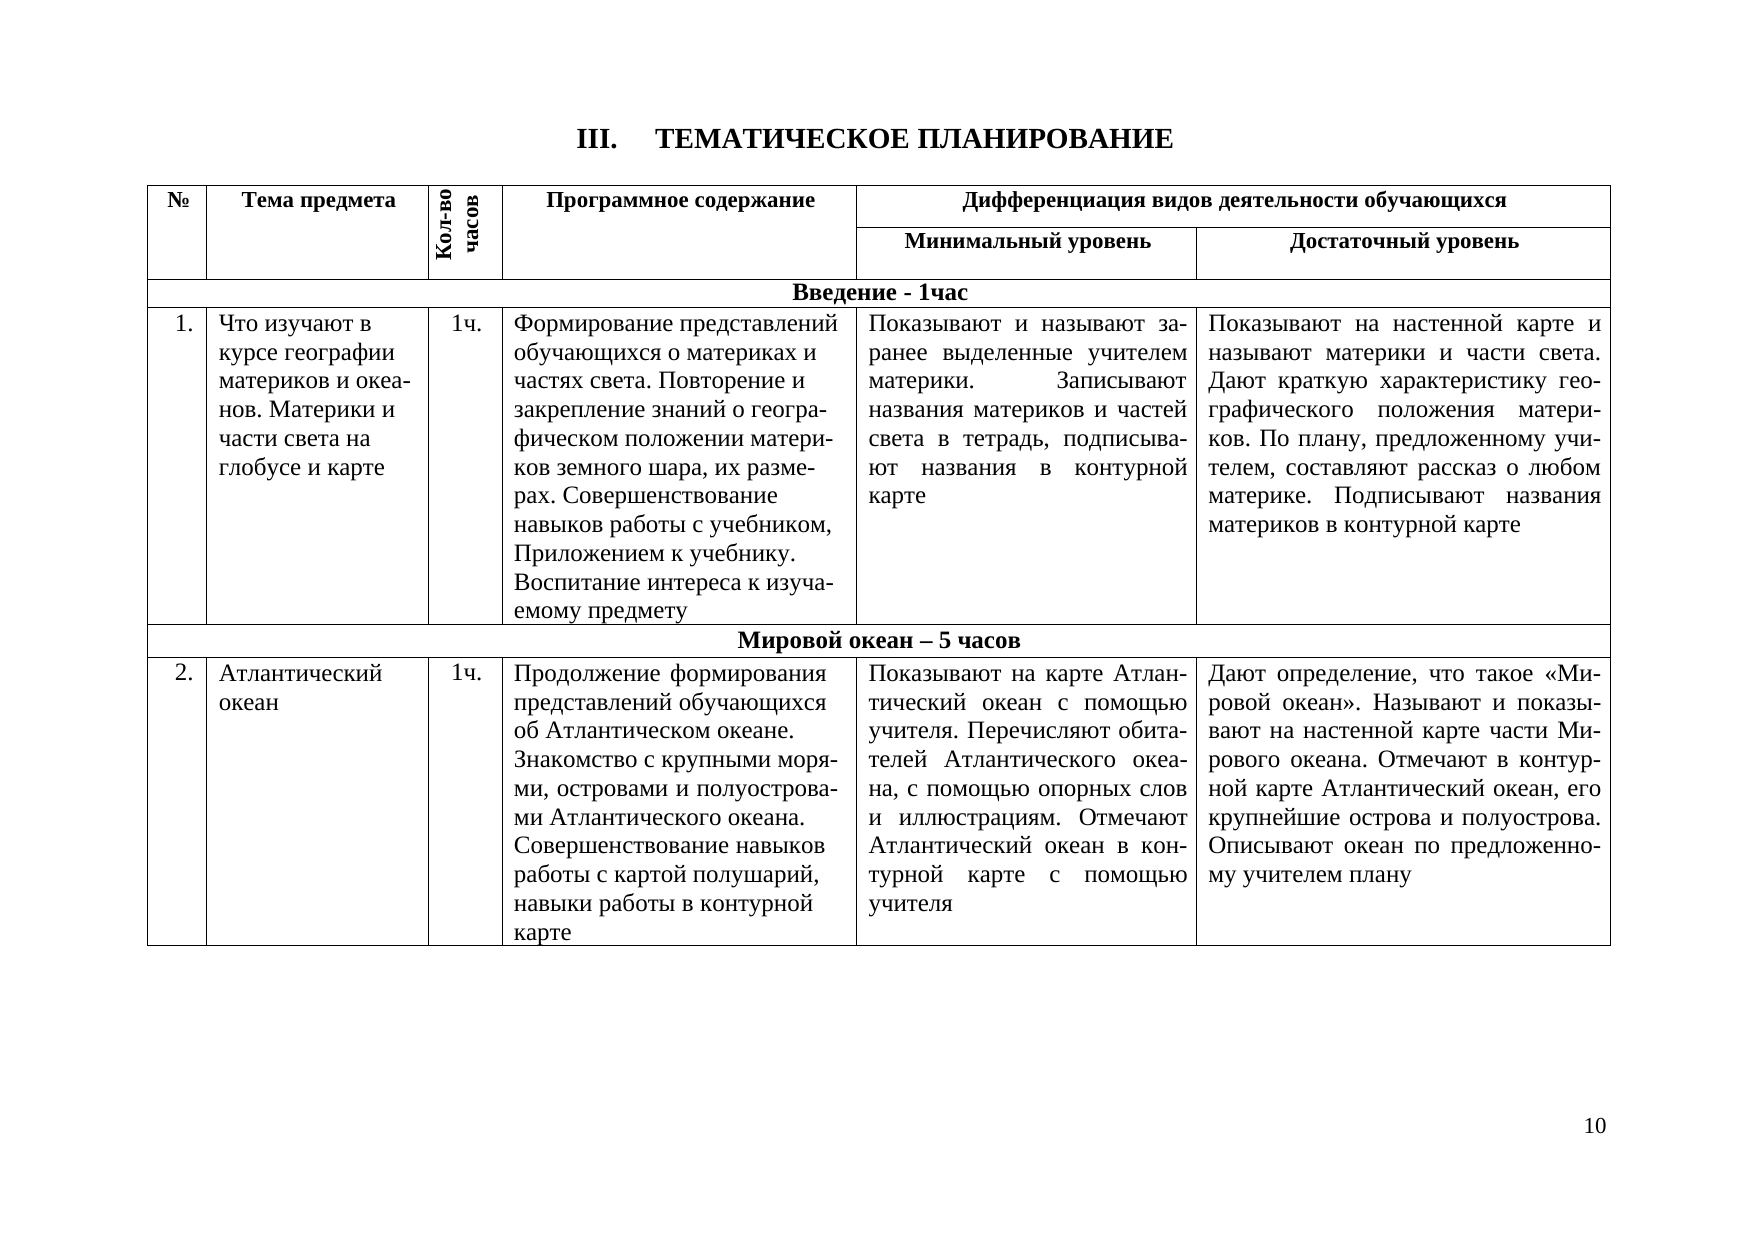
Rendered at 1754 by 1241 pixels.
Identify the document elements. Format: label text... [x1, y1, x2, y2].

table_cell Показывают на карте Атлан- тический океан с помощью учителя. Перечисляют обита- телей Атлантического океа- на, с помощью опорных слов и иллюстрациям. Отмечают Атлантический океан в кон- турной карте с помощью учителя [857, 658, 1196, 945]
table_header Программное содержание [503, 186, 856, 278]
table_cell Что изучают в курсе географии материков и океа- нов. Материки и части света на глобусе и карте [207, 308, 428, 624]
table_cell Формирование представлений обучающихся о материках и частях света. Повторение и закрепление знаний о геогра- фическом положении матери- ков земного шара, их разме- рах. Совершенствование навыков работы с учебником, Приложением к учебнику. Воспитание интереса к изуча- емому предмету [503, 308, 856, 624]
table_header Кол-во часов [429, 186, 502, 278]
table_cell Показывают и называют за- ранее выделенные учителем материки. Записывают названия материков и частей света в тетрадь, подписыва- ют названия в контурной карте [857, 308, 1196, 624]
table_cell Минимальный уровень [857, 228, 1196, 278]
table_cell Дают определение, что такое «Ми- ровой океан». Называют и показы- вают на настенной карте части Ми- рового океана. Отмечают в контур- ной карте Атлантический океан, его крупнейшие острова и полуострова. Описывают океан по предложенно- му учителем плану [1197, 658, 1610, 945]
table_cell Атлантический океан [207, 658, 428, 945]
table_cell 2. [148, 658, 206, 945]
table_cell Достаточный уровень [1197, 228, 1610, 278]
table_cell 1ч. [429, 308, 502, 624]
subtitle ТЕМАТИЧЕСКОЕ ПЛАНИРОВАНИЕ [576, 122, 1623, 155]
table_cell 1ч. [429, 658, 502, 945]
table_cell Введение - 1час [148, 280, 1610, 307]
table_cell Мировой океан – 5 часов [148, 625, 1610, 657]
table_cell Показывают на настенной карте и называют материки и части света. Дают краткую характеристику гео- графического положения матери- ков. По плану, предложенному учи- телем, составляют рассказ о любом материке. Подписывают названия материков в контурной карте [1197, 308, 1610, 624]
table_header Дифференциация видов деятельности обучающихся [857, 186, 1610, 227]
table_header Тема предмета [207, 186, 428, 278]
table_cell Продолжение формирования представлений обучающихся об Атлантическом океане. Знакомство с крупными моря- ми, островами и полуострова- ми Атлантического океана. Совершенствование навыков работы с картой полушарий, навыки работы в контурной карте [503, 658, 856, 945]
table_cell 1. [148, 308, 206, 624]
table_header № [148, 186, 206, 278]
